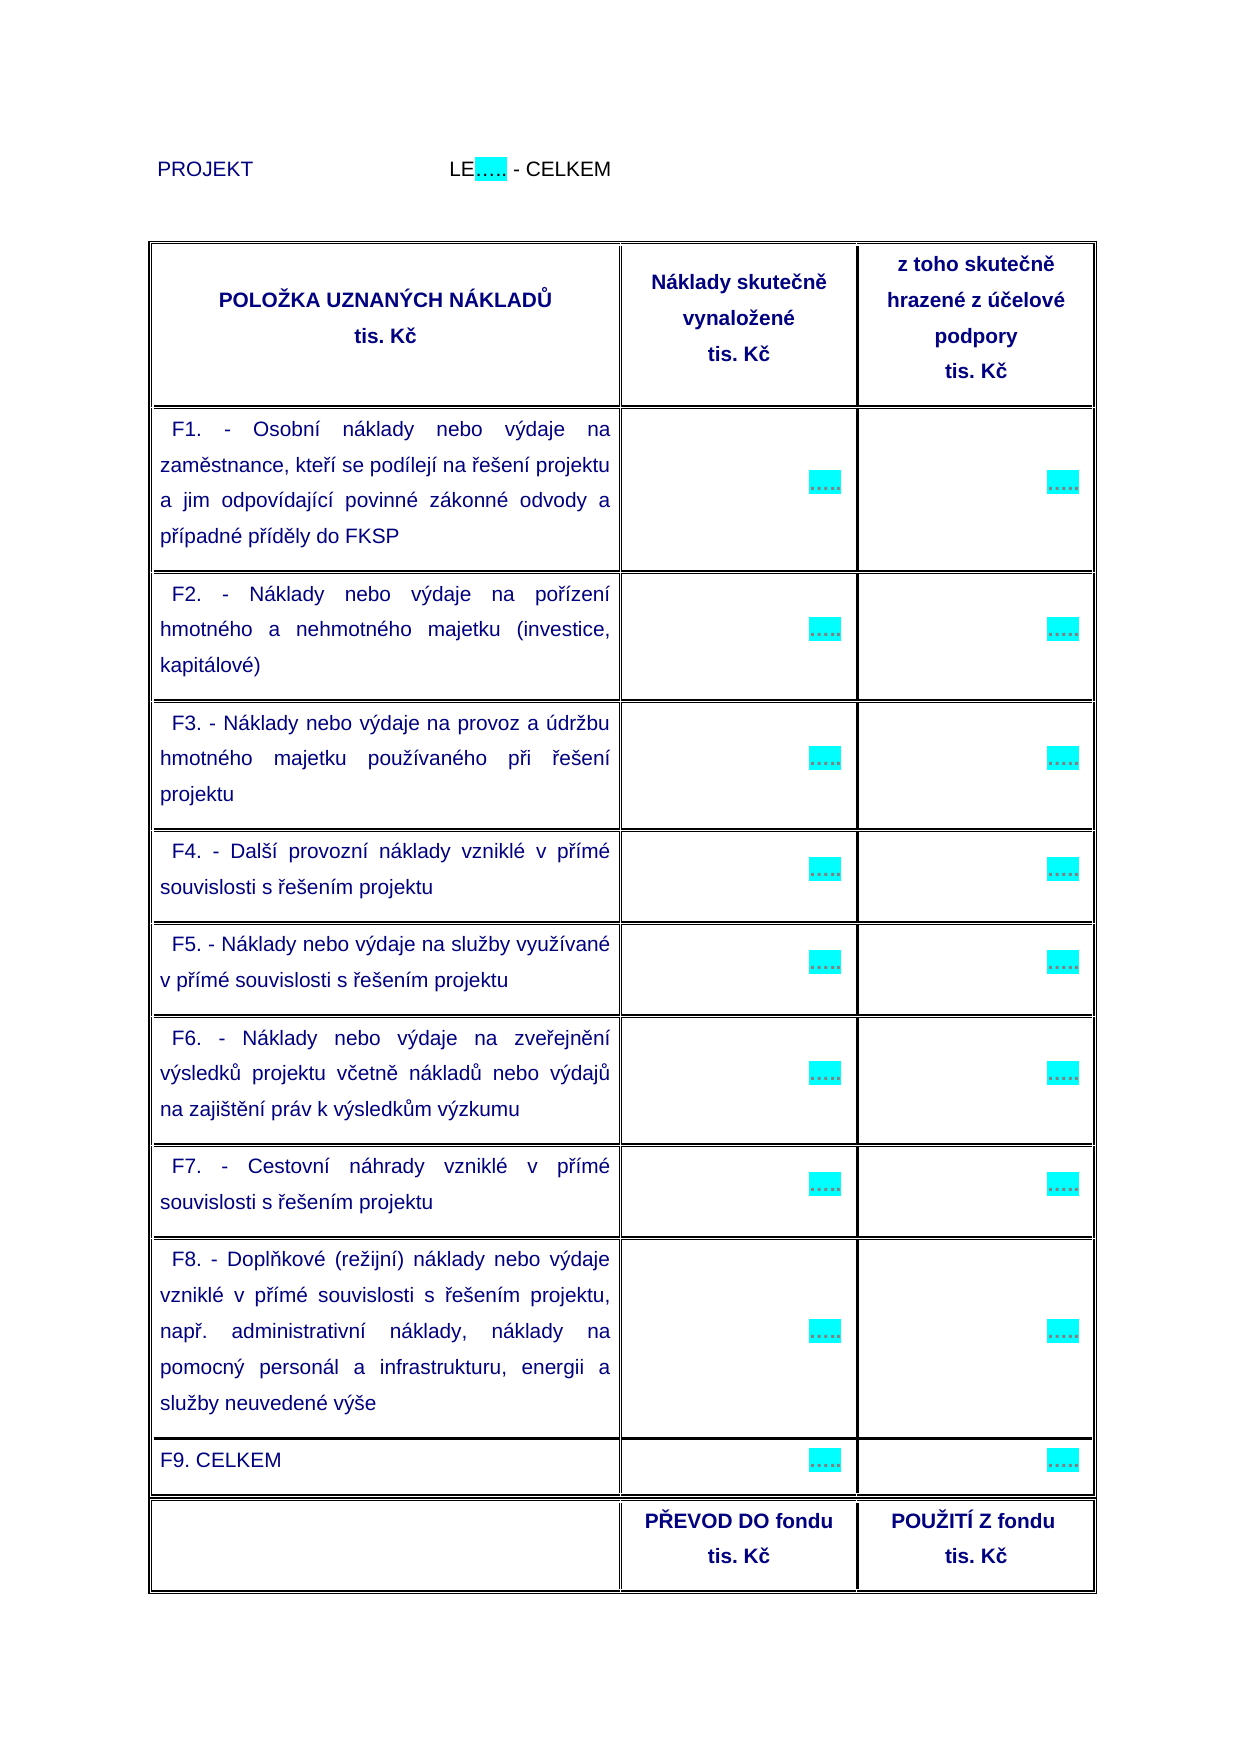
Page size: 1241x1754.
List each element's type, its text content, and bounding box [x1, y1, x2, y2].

table_cell F2. - Náklady nebo výdaje na pořízení hmotného a nehmotného majetku (investice, kapitálové) [152, 570, 619, 699]
table_cell LE….. - CELKEM [432, 148, 1093, 204]
table_cell F9. CELKEM [152, 1437, 621, 1494]
table_cell ….. [859, 1236, 1094, 1437]
table_cell ….. [859, 1143, 1094, 1236]
table_header Náklady skutečně vynaložené tis. Kč [621, 242, 857, 405]
table_cell F4. - Další provozní náklady vzniklé v přímé souvislosti s řešením projektu [152, 828, 619, 921]
table_cell F3. - Náklady nebo výdaje na provoz a údržbu hmotného majetku používaného při řešení projektu [152, 699, 619, 828]
table_header POLOŽKA UZNANÝCH NÁKLADŮ tis. Kč [152, 244, 621, 405]
table_header [152, 1501, 621, 1590]
table_cell F8. - Doplňkové (režijní) náklady nebo výdaje vzniklé v přímé souvislosti s řešením projektu, např. administrativní náklady, náklady na pomocný personál a infrastrukturu, energii a služby neuvedené výše [152, 1236, 619, 1437]
table_header POUŽITÍ Z fondu tis. Kč [857, 1501, 1093, 1590]
table_cell ….. [857, 1437, 1093, 1494]
table_cell ….. [622, 925, 856, 1014]
table_cell ….. [859, 828, 1094, 921]
table_cell F6. - Náklady nebo výdaje na zveřejnění výsledků projektu včetně nákladů nebo výdajů na zajištění práv k výsledkům výzkumu [152, 1014, 619, 1143]
table_cell F5. - Náklady nebo výdaje na služby využívané v přímé souvislosti s řešením projektu [152, 921, 619, 1014]
table_cell ….. [622, 1240, 856, 1437]
table_cell ….. [622, 574, 856, 699]
table_cell ….. [621, 1440, 857, 1494]
table_cell ….. [622, 1147, 856, 1236]
table_header z toho skutečně hrazené z účelové podpory tis. Kč [857, 244, 1093, 405]
table_cell ….. [622, 1018, 856, 1143]
table_cell ….. [859, 921, 1094, 1014]
table_header PŘEVOD DO fondu tis. Kč [621, 1499, 857, 1590]
table_cell ….. [622, 832, 856, 921]
table_cell PROJEKT [148, 148, 432, 204]
table_cell ….. [859, 405, 1094, 570]
table_cell ….. [859, 699, 1094, 828]
table_cell ….. [859, 1014, 1094, 1143]
table_cell ….. [622, 409, 856, 570]
table_cell F7. - Cestovní náhrady vzniklé v přímé souvislosti s řešením projektu [152, 1143, 619, 1236]
table_cell F1. - Osobní náklady nebo výdaje na zaměstnance, kteří se podílejí na řešení projektu a jim odpovídající povinné zákonné odvody a případné příděly do FKSP [152, 405, 619, 570]
table_cell ….. [859, 570, 1094, 699]
table_cell ….. [622, 703, 856, 828]
